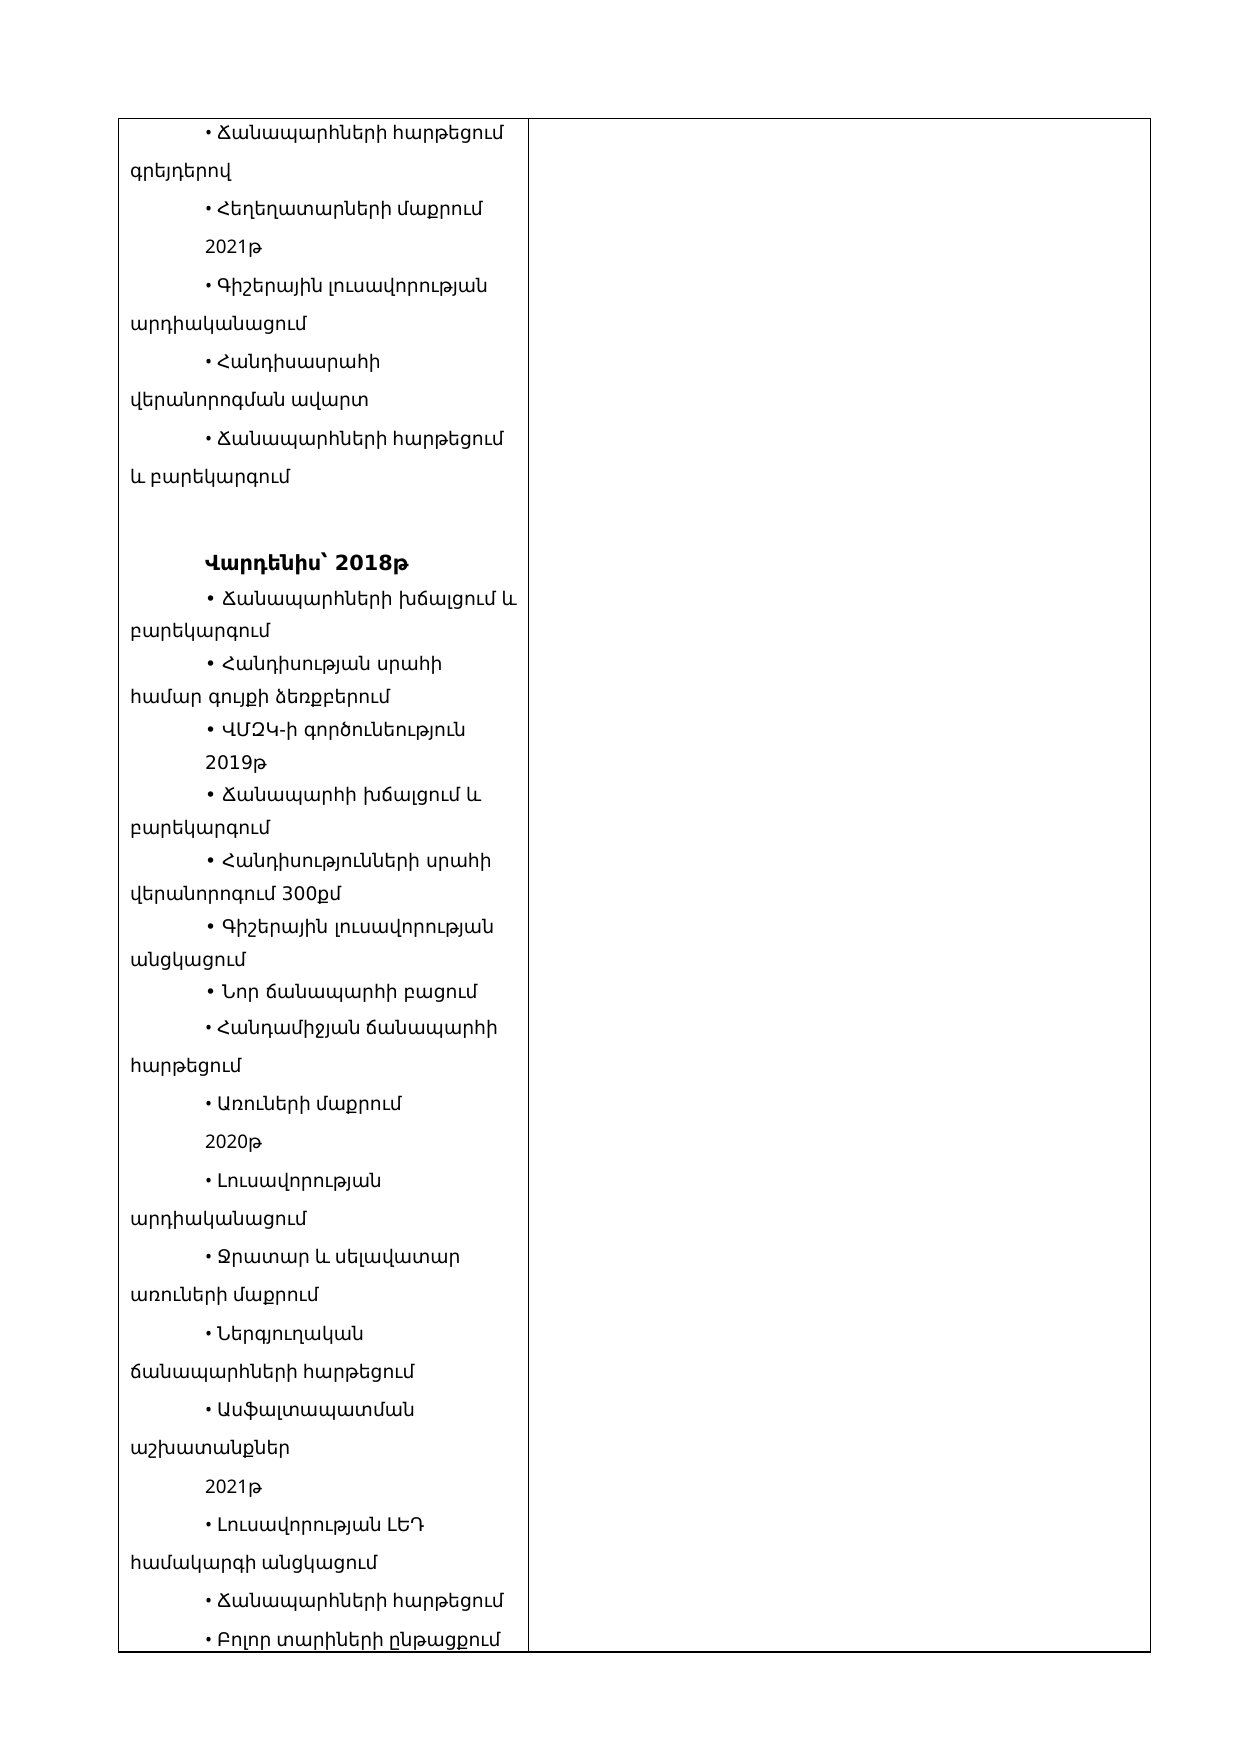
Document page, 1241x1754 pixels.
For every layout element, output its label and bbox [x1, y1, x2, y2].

table_cell [529, 119, 1150, 1651]
table_cell [119, 119, 528, 1651]
